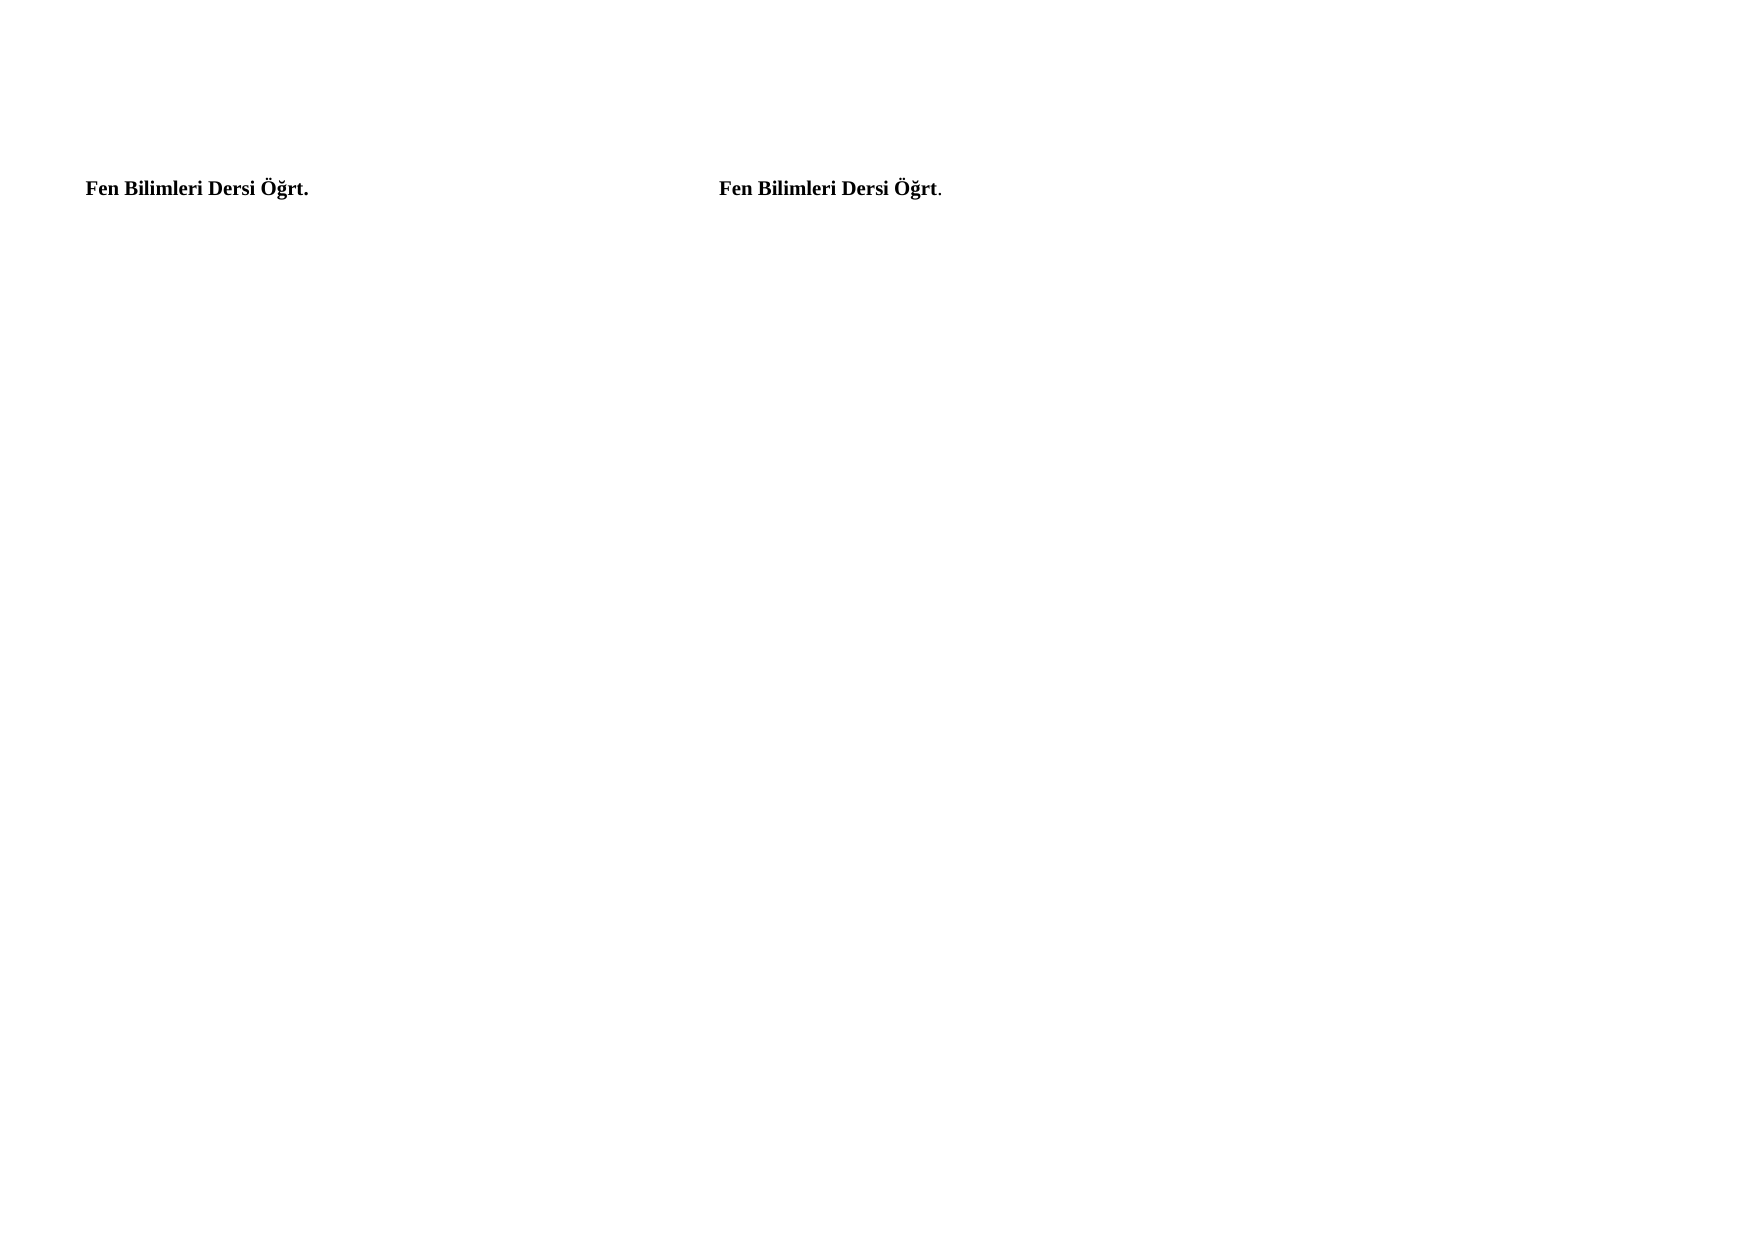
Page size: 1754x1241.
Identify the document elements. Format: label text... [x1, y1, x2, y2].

text Fen Bilimleri Dersi Öğrt. Fen Bilimleri Dersi Öğrt. [75, 176, 1679, 200]
